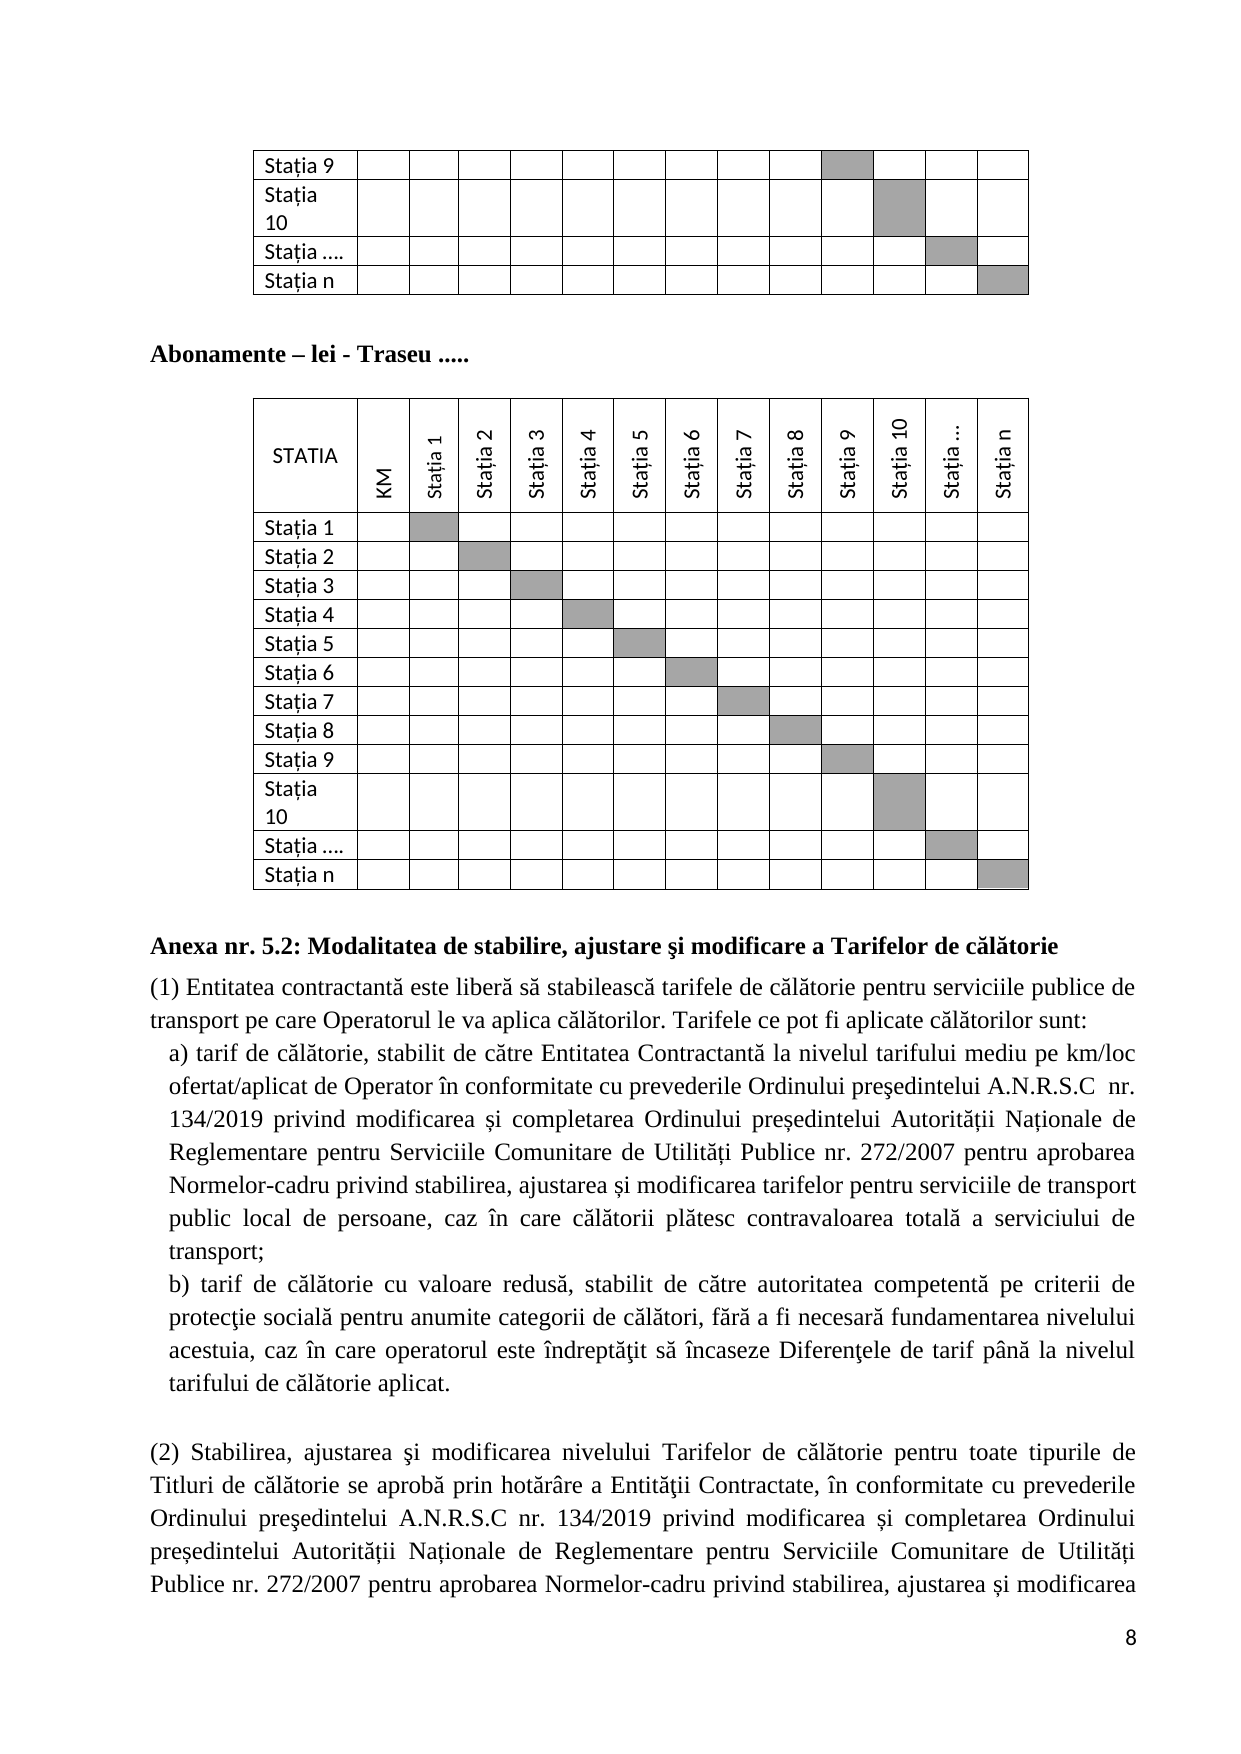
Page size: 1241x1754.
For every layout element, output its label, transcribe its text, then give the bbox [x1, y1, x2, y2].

table_cell [563, 658, 613, 686]
table_cell [718, 629, 769, 657]
table_cell [563, 745, 613, 773]
table_cell [926, 687, 977, 715]
table_cell [926, 151, 977, 179]
table_header Stația 7 [718, 399, 769, 512]
table_cell [511, 745, 562, 773]
table_cell Stația 10 [254, 180, 357, 236]
table_cell [718, 860, 769, 888]
table_cell Stația 3 [254, 571, 357, 599]
table_cell [978, 687, 1028, 715]
table_cell [459, 513, 510, 541]
table_cell [511, 860, 562, 888]
table_cell [511, 629, 562, 657]
table_cell [822, 774, 873, 830]
table_cell [410, 571, 458, 599]
table_cell [358, 629, 409, 657]
table_cell [978, 831, 1028, 859]
table_cell [874, 658, 925, 686]
table_cell [926, 716, 977, 744]
table_cell [614, 151, 665, 179]
table_cell [666, 180, 717, 236]
table_cell [666, 513, 717, 541]
table_cell [511, 774, 562, 830]
table_cell [822, 716, 873, 744]
table_cell [874, 542, 925, 570]
table_cell Stația n [254, 860, 357, 888]
table_cell [978, 658, 1028, 686]
table_cell [874, 860, 925, 888]
table_cell [978, 774, 1028, 830]
table_cell [770, 716, 821, 744]
text a) tarif de călătorie, stabilit de către Entitatea Contractantă la nivelul tarifului mediu pe km/loc ofertat/aplicat de Operator în conformitate cu prevederile Ordinului preşedintelui A.N.R.S.C nr. 134/2019 privind modificarea și completarea Ordinului președintelui Autorității Naționale de Reglementare pentru Serviciile Comunitare de Utilități Publice nr. 272/2007 pentru aprobarea Normelor-cadru privind stabilirea, ajustarea și modificarea tarifelor pentru serviciile de transport public local de persoane, caz în care călătorii plătesc contravaloarea totală a serviciului de transport; [169, 1038, 1137, 1265]
table_cell [511, 266, 562, 294]
table_cell [614, 716, 665, 744]
table_cell [770, 151, 821, 179]
table_cell [666, 151, 717, 179]
table_cell [926, 513, 977, 541]
table_cell [666, 571, 717, 599]
table_cell [666, 860, 717, 888]
table_cell [666, 716, 717, 744]
table_cell Stația 10 [254, 774, 357, 830]
table_cell [666, 831, 717, 859]
table_cell [718, 513, 769, 541]
table_cell Stația 2 [254, 542, 357, 570]
table_cell [459, 180, 510, 236]
table_cell Stația 5 [254, 629, 357, 657]
table_cell [718, 658, 769, 686]
table_cell [874, 180, 925, 236]
table_cell [874, 629, 925, 657]
table_cell [770, 542, 821, 570]
table_cell [358, 542, 409, 570]
table_cell [874, 266, 925, 294]
table_cell [978, 860, 1028, 888]
text Abonamente – lei - Traseu ..... [150, 339, 1137, 368]
table_cell [874, 513, 925, 541]
table_cell [511, 658, 562, 686]
table_cell [410, 237, 458, 265]
table_cell [459, 266, 510, 294]
table_header Stația 5 [614, 399, 665, 512]
table_cell [822, 831, 873, 859]
table_cell [874, 237, 925, 265]
table_cell [410, 151, 458, 179]
table_cell [926, 831, 977, 859]
table_cell [978, 151, 1028, 179]
table_cell [563, 860, 613, 888]
table_cell [874, 716, 925, 744]
table_cell [822, 180, 873, 236]
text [150, 1437, 1137, 1598]
table_cell [770, 831, 821, 859]
table_cell Stația 9 [254, 151, 357, 179]
table_cell [978, 237, 1028, 265]
table_cell [666, 658, 717, 686]
table_cell [614, 180, 665, 236]
table_header Stația 6 [666, 399, 717, 512]
table_cell [718, 774, 769, 830]
table_cell [459, 151, 510, 179]
table_cell [563, 151, 613, 179]
text b) tarif de călătorie cu valoare redusă, stabilit de către autoritatea competentă pe criterii de protecţie socială pentru anumite categorii de călători, fără a fi necesară fundamentarea nivelului acestuia, caz în care operatorul este îndreptăţit să încaseze Diferenţele de tarif până la nivelul tarifului de călătorie aplicat. [169, 1269, 1137, 1397]
table_cell [770, 513, 821, 541]
table_cell [718, 600, 769, 628]
table_cell Stația 7 [254, 687, 357, 715]
table_cell Stația 4 [254, 600, 357, 628]
table_cell [511, 831, 562, 859]
table_cell [563, 774, 613, 830]
table_cell [770, 658, 821, 686]
table_header Stația 2 [459, 399, 510, 512]
table_cell [770, 745, 821, 773]
table_cell [822, 860, 873, 888]
table_cell [614, 571, 665, 599]
table_cell [614, 774, 665, 830]
table_cell [358, 745, 409, 773]
text (1) Entitatea contractantă este liberă să stabilească tarifele de călătorie pentru serviciile publice de transport pe care Operatorul le va aplica călătorilor. Tarifele ce pot fi aplicate călătorilor sunt: [150, 972, 1137, 1034]
table_cell [926, 860, 977, 888]
table_cell [410, 266, 458, 294]
table_cell [358, 860, 409, 888]
table_cell [614, 658, 665, 686]
table_cell [718, 571, 769, 599]
table_cell [563, 716, 613, 744]
table_cell [614, 629, 665, 657]
table_cell [770, 600, 821, 628]
table_cell [822, 571, 873, 599]
table_cell [822, 513, 873, 541]
table_cell [563, 237, 613, 265]
table_cell [666, 542, 717, 570]
table_cell [926, 774, 977, 830]
table_cell [926, 266, 977, 294]
table_cell [358, 831, 409, 859]
table_cell [718, 151, 769, 179]
table_cell [410, 629, 458, 657]
table_cell [358, 716, 409, 744]
table_cell [978, 745, 1028, 773]
table_cell [358, 237, 409, 265]
table_cell Stația n [254, 266, 357, 294]
table_cell Stația 1 [254, 513, 357, 541]
table_cell [718, 266, 769, 294]
table_cell [770, 180, 821, 236]
table_header Stația n [978, 399, 1028, 512]
table_cell [822, 745, 873, 773]
table_cell [926, 658, 977, 686]
table_cell [978, 542, 1028, 570]
table_cell [666, 600, 717, 628]
table_cell [874, 151, 925, 179]
table_cell [563, 687, 613, 715]
table_cell [410, 831, 458, 859]
table_cell [926, 180, 977, 236]
table_header Stația 4 [563, 399, 613, 512]
table_cell Stația 8 [254, 716, 357, 744]
table_cell [459, 542, 510, 570]
table_cell [770, 687, 821, 715]
table_header STATIA [254, 399, 357, 512]
table_cell [874, 687, 925, 715]
table_cell [358, 180, 409, 236]
table_cell [563, 266, 613, 294]
table_cell [822, 542, 873, 570]
table_cell [718, 687, 769, 715]
table_cell [563, 600, 613, 628]
text Anexa nr. 5.2: Modalitatea de stabilire, ajustare şi modificare a Tarifelor de călătorie [150, 931, 1137, 959]
table_cell [459, 571, 510, 599]
table_header KM [358, 399, 409, 512]
table_cell [614, 542, 665, 570]
table_cell [614, 600, 665, 628]
table_cell [770, 629, 821, 657]
table_cell [511, 180, 562, 236]
table_cell [358, 600, 409, 628]
table_cell [718, 745, 769, 773]
table_cell [459, 687, 510, 715]
table_cell [511, 687, 562, 715]
table_cell [978, 571, 1028, 599]
table_cell [874, 831, 925, 859]
table_cell [978, 266, 1028, 294]
table_cell Stația …. [254, 831, 357, 859]
table_header Stația 9 [822, 399, 873, 512]
table_cell [410, 542, 458, 570]
table_header Stația 10 [874, 399, 925, 512]
table_cell [822, 658, 873, 686]
table_cell [511, 571, 562, 599]
table_header Stația … [926, 399, 977, 512]
table_cell [718, 542, 769, 570]
table_cell [926, 629, 977, 657]
table_cell [511, 716, 562, 744]
table_cell [822, 151, 873, 179]
table_cell [563, 831, 613, 859]
table_cell [410, 774, 458, 830]
table_cell [511, 151, 562, 179]
table_cell [614, 687, 665, 715]
table_cell [358, 151, 409, 179]
table_cell [511, 513, 562, 541]
table_cell [410, 860, 458, 888]
table_header Stația 3 [511, 399, 562, 512]
table_cell [666, 237, 717, 265]
table_cell [822, 600, 873, 628]
table_cell [410, 658, 458, 686]
table_cell [459, 860, 510, 888]
table_cell [978, 716, 1028, 744]
table_cell [874, 571, 925, 599]
table_cell [511, 237, 562, 265]
table_cell [614, 237, 665, 265]
table_cell [822, 687, 873, 715]
table_cell [978, 180, 1028, 236]
table_cell [978, 600, 1028, 628]
table_cell [926, 542, 977, 570]
table_cell [410, 600, 458, 628]
table_cell [410, 687, 458, 715]
table_cell [770, 571, 821, 599]
table_cell [459, 600, 510, 628]
table_cell [770, 860, 821, 888]
table_cell [666, 629, 717, 657]
table_cell Stația 6 [254, 658, 357, 686]
table_cell [874, 745, 925, 773]
table_cell [770, 266, 821, 294]
table_cell [459, 745, 510, 773]
table_cell [459, 629, 510, 657]
table_cell [874, 774, 925, 830]
table_cell [718, 237, 769, 265]
table_cell [563, 571, 613, 599]
table_cell [666, 266, 717, 294]
table_cell [511, 542, 562, 570]
table_cell [614, 831, 665, 859]
table_cell [874, 600, 925, 628]
table_cell [358, 687, 409, 715]
table_cell [410, 716, 458, 744]
table_cell [822, 237, 873, 265]
table_cell [459, 774, 510, 830]
table_cell [978, 629, 1028, 657]
table_cell [926, 237, 977, 265]
table_cell [459, 831, 510, 859]
table_cell [410, 513, 458, 541]
table_cell [563, 629, 613, 657]
table_cell [926, 745, 977, 773]
table_cell [614, 860, 665, 888]
table_cell [614, 745, 665, 773]
table_cell [770, 774, 821, 830]
table_cell [666, 687, 717, 715]
table_cell [718, 180, 769, 236]
table_cell Stația 9 [254, 745, 357, 773]
table_cell [718, 831, 769, 859]
table_cell [410, 745, 458, 773]
table_header Stația 8 [770, 399, 821, 512]
table_cell Stația …. [254, 237, 357, 265]
table_cell [718, 716, 769, 744]
table_cell [563, 542, 613, 570]
table_cell [666, 774, 717, 830]
table_cell [822, 629, 873, 657]
table_cell [926, 571, 977, 599]
table_cell [666, 745, 717, 773]
table_cell [459, 716, 510, 744]
table_cell [410, 180, 458, 236]
table_cell [358, 658, 409, 686]
table_cell [978, 513, 1028, 541]
table_cell [770, 237, 821, 265]
table_cell [459, 658, 510, 686]
table_cell [358, 266, 409, 294]
table_cell [358, 571, 409, 599]
table_cell [563, 180, 613, 236]
table_cell [926, 600, 977, 628]
table_cell [459, 237, 510, 265]
table_cell [614, 266, 665, 294]
table_cell [358, 513, 409, 541]
table_cell [358, 774, 409, 830]
table_cell [822, 266, 873, 294]
table_header Stația 1 [410, 399, 458, 512]
table_cell [563, 513, 613, 541]
table_cell [511, 600, 562, 628]
table_cell [614, 513, 665, 541]
